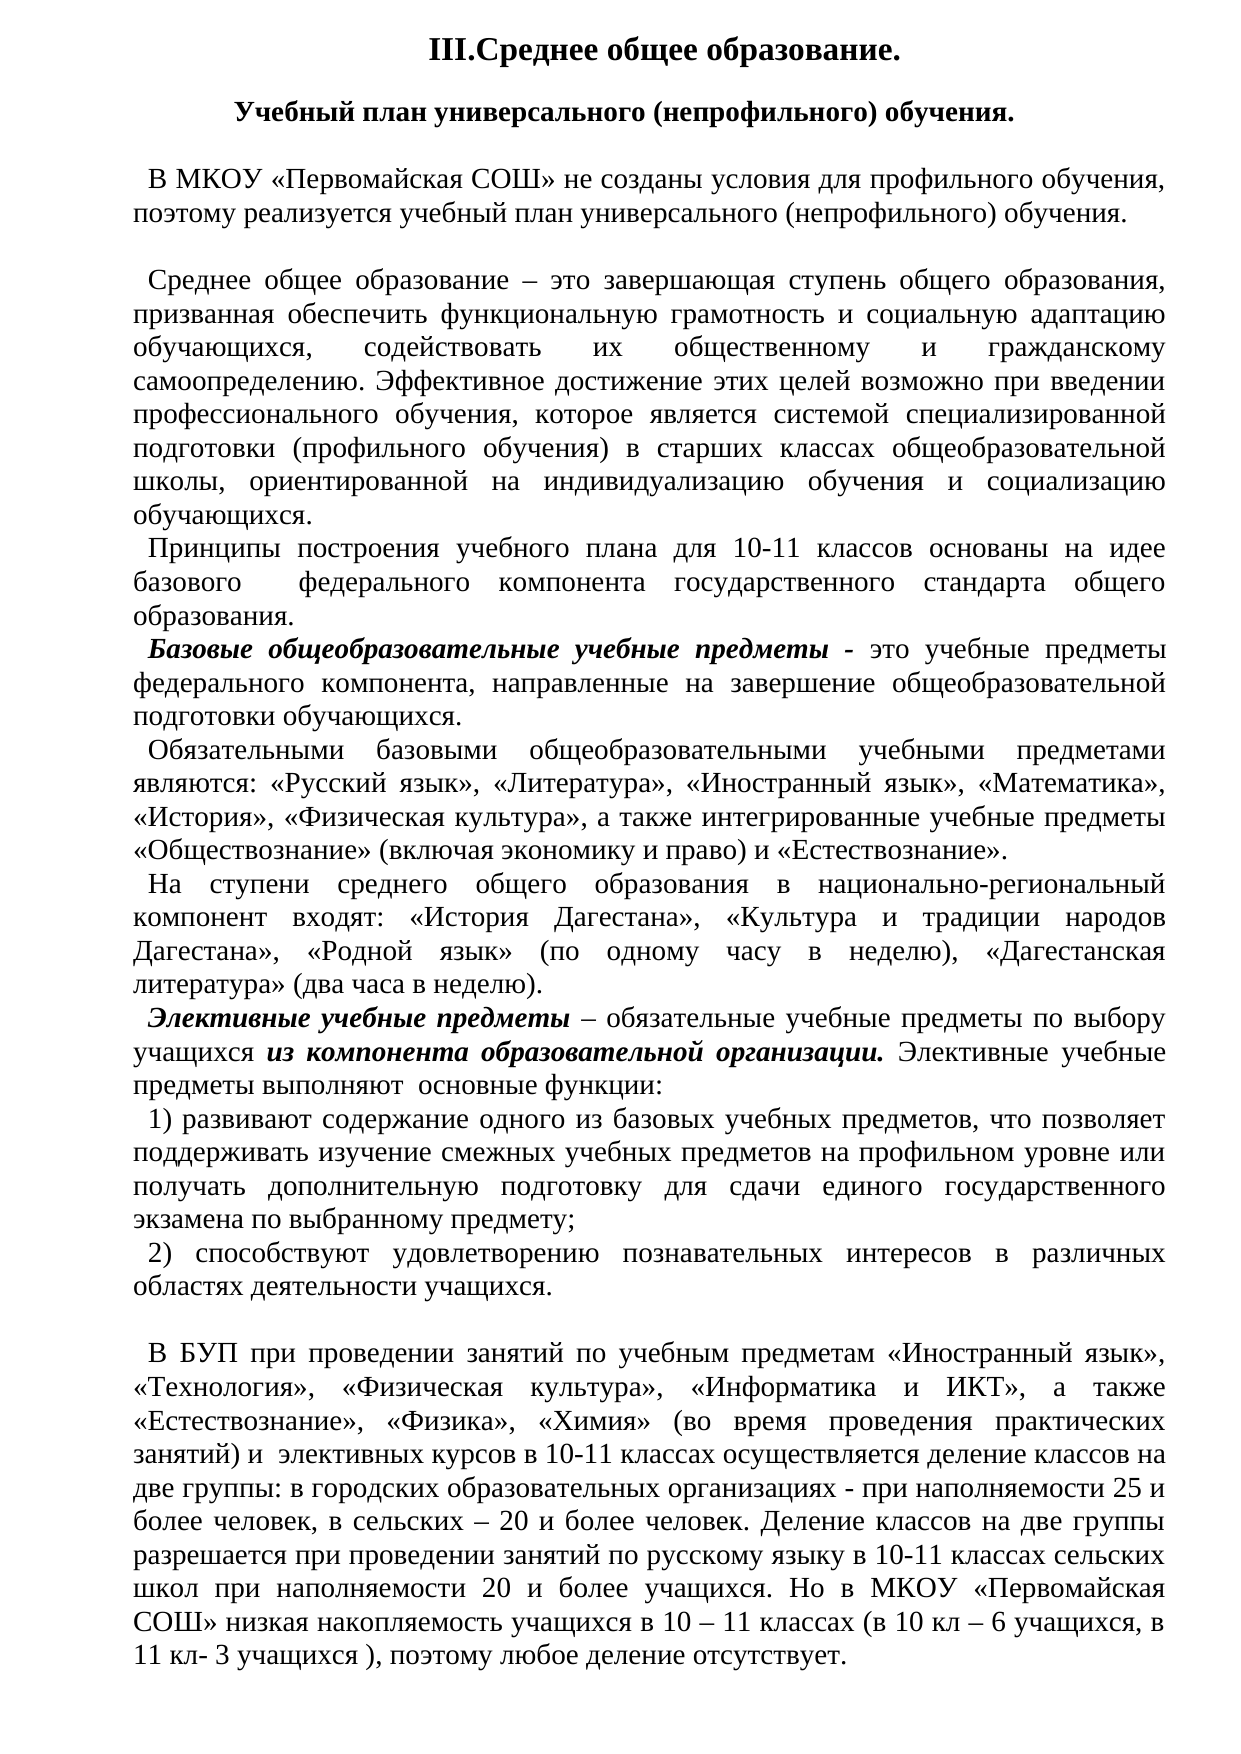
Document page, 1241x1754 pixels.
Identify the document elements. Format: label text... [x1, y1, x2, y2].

text В МКОУ «Первомайская СОШ» не созданы условия для профильного обучения, поэтому реализуется учебный план универсального (непрофильного) обучения. [133, 162, 1167, 229]
text Принципы построения учебного плана для 10-11 классов основаны на идее базового федерального компонента государственного стандарта общего образования. [133, 531, 1167, 631]
text 2) способствуют удовлетворению познавательных интересов в различных областях деятельности учащихся. [133, 1235, 1167, 1302]
text Обязательными базовыми общеобразовательными учебными предметами являются: «Русский язык», «Литература», «Иностранный язык», «Математика», «История», «Физическая культура», а также интегрированные учебные предметы «Обществознание» (включая экономику и право) и «Естествознание». [133, 732, 1167, 866]
text Среднее общее образование – это завершающая ступень общего образования, призванная обеспечить функциональную грамотность и социальную адаптацию обучающихся, содействовать их общественному и гражданскому самоопределению. Эффективное достижение этих целей возможно при введении профессионального обучения, которое является системой специализированной подготовки (профильного обучения) в старших классах общеобразовательной школы, ориентированной на индивидуализацию обучения и социализацию обучающихся. [133, 262, 1167, 531]
text В БУП при проведении занятий по учебным предметам «Иностранный язык», «Технология», «Физическая культура», «Информатика и ИКТ», а также «Естествознание», «Физика», «Химия» (во время проведения практических занятий) и элективных курсов в 10-11 классах осуществляется деление классов на две группы: в городских образовательных организациях - при наполняемости 25 и более человек, в сельских – 20 и более человек. Деление классов на две группы разрешается при проведении занятий по русскому языку в 10-11 классах сельских школ при наполняемости 20 и более учащихся. Но в МКОУ «Первомайская СОШ» низкая накопляемость учащихся в 10 – 11 классах (в 10 кл – 6 учащихся, в 11 кл- 3 учащихся ), поэтому любое деление отсутствует. [133, 1336, 1167, 1671]
text Базовые общеобразовательные учебные предметы - это учебные предметы федерального компонента, направленные на завершение общеобразовательной подготовки обучающихся. [133, 631, 1167, 732]
text III.Среднее общее образование. [177, 29, 1152, 68]
text На ступени среднего общего образования в национально-региональный компонент входят: «История Дагестана», «Культура и традиции народов Дагестана», «Родной язык» (по одному часу в неделю), «Дагестанская литература» (два часа в неделю). [133, 866, 1167, 1000]
text Учебный план универсального (непрофильного) обучения. [177, 94, 1152, 128]
text 1) развивают содержание одного из базовых учебных предметов, что позволяет поддерживать изучение смежных учебных предметов на профильном уровне или получать дополнительную подготовку для сдачи единого государственного экзамена по выбранному предмету; [133, 1101, 1167, 1235]
text Элективные учебные предметы – обязательные учебные предметы по выбору учащихся из компонента образовательной организации. Элективные учебные предметы выполняют основные функции: [133, 1000, 1167, 1101]
